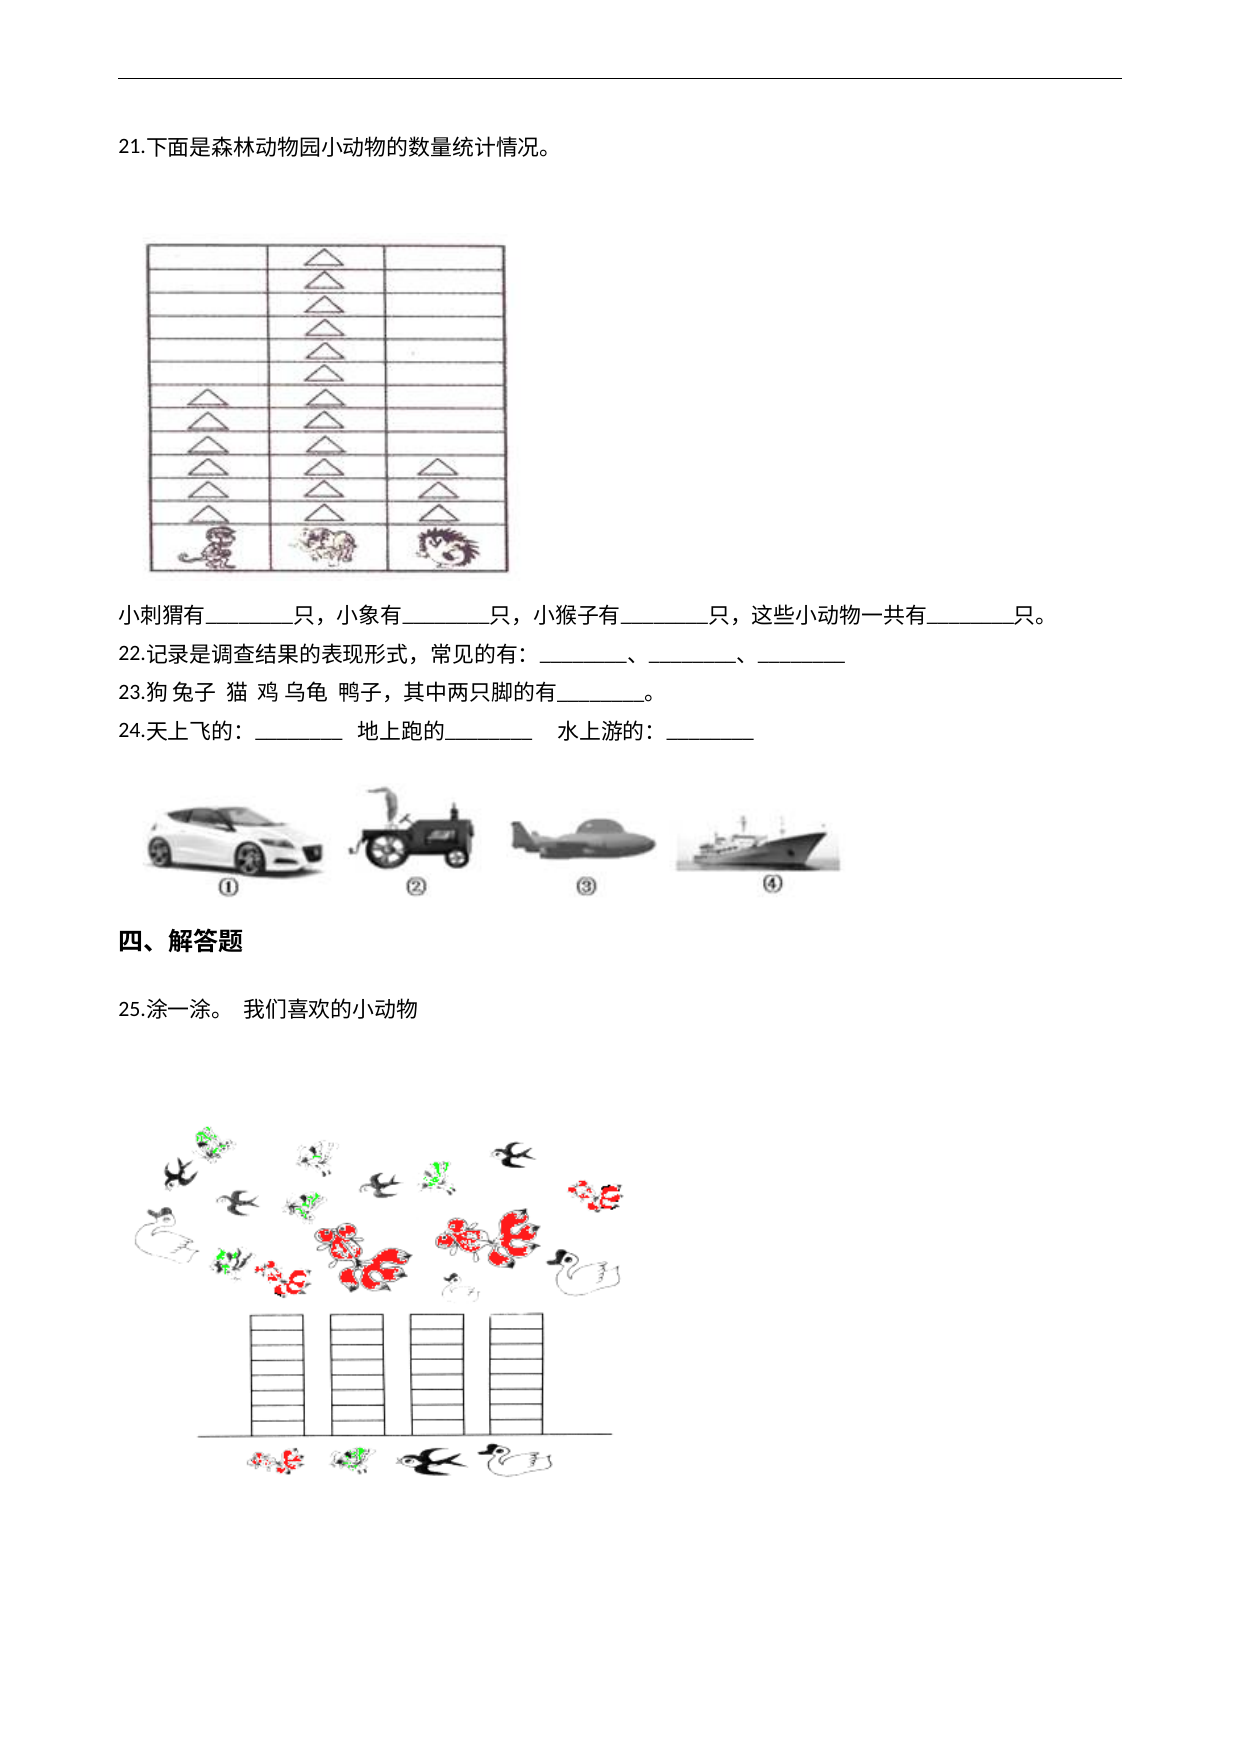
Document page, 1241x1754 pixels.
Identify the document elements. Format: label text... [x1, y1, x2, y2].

text 四、解答题 [118, 907, 1122, 972]
text 22.记录是调查结果的表现形式，常见的有：________、________、________ [118, 636, 1122, 669]
picture [118, 233, 528, 581]
picture [118, 772, 853, 902]
text 23.狗 兔子 猫 鸡 乌龟 鸭子，其中两只脚的有________。 [118, 675, 1122, 707]
picture [118, 1102, 658, 1489]
